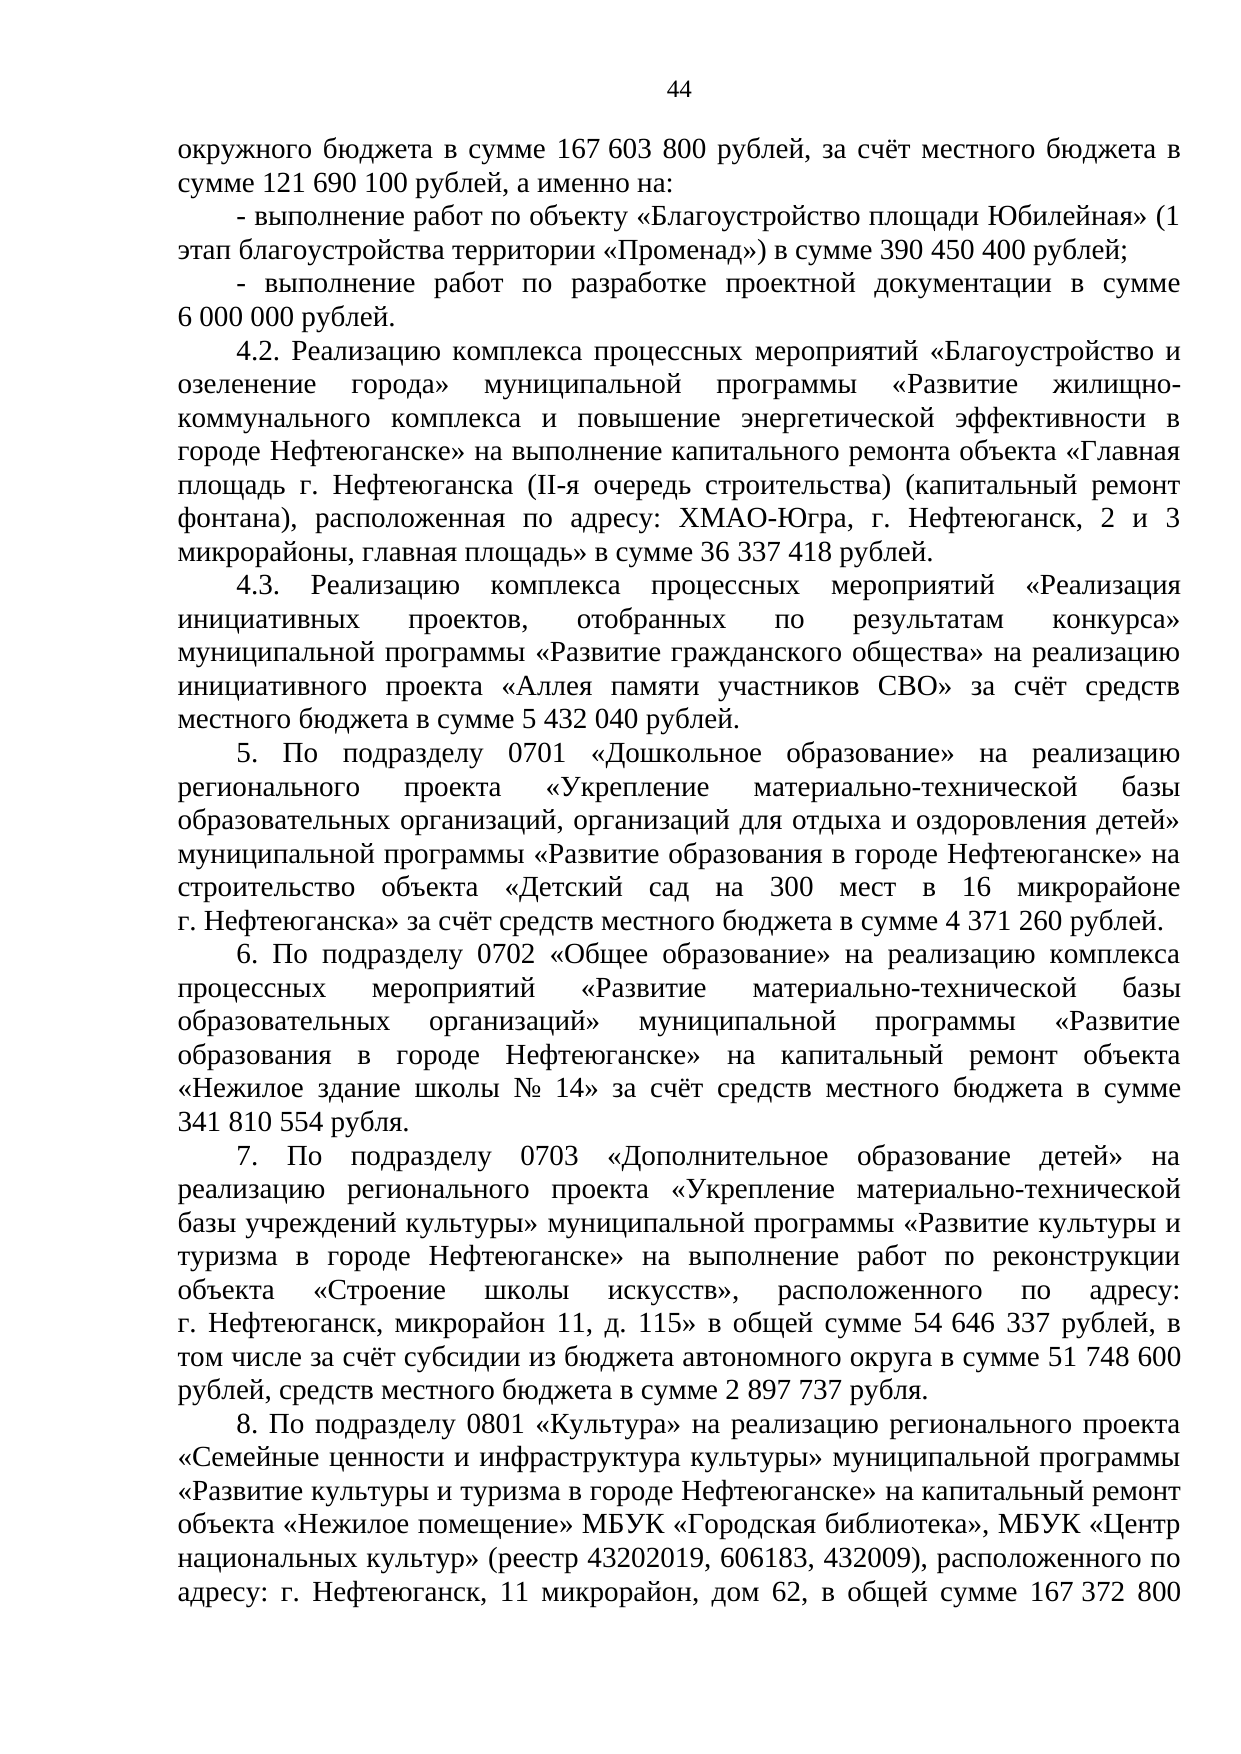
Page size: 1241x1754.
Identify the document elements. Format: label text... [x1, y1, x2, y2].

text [177, 131, 1181, 198]
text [177, 1406, 1181, 1607]
text 4.3. Реализацию комплекса процессных мероприятий «Реализация инициативных проектов, отобранных по результатам конкурса» муниципальной программы «Развитие гражданского общества» на реализацию инициативного проекта «Аллея памяти участников СВО» за счёт средств местного бюджета в сумме 5 432 040 рублей. [177, 567, 1181, 735]
text - выполнение работ по разработке проектной документации в сумме 6 000 000 рублей. [177, 266, 1181, 333]
text 4.2. Реализацию комплекса процессных мероприятий «Благоустройство и озеленение города» муниципальной программы «Развитие жилищно-коммунального комплекса и повышение энергетической эффективности в городе Нефтеюганске» на выполнение капитального ремонта объекта «Главная площадь г. Нефтеюганска (II-я очередь строительства) (капитальный ремонт фонтана), расположенная по адресу: ХМАО-Югра, г. Нефтеюганск, 2 и 3 микрорайоны, главная площадь» в сумме 36 337 418 рублей. [177, 333, 1181, 567]
text 5. По подразделу 0701 «Дошкольное образование» на реализацию регионального проекта «Укрепление материально-технической базы образовательных организаций, организаций для отдыха и оздоровления детей» муниципальной программы «Развитие образования в городе Нефтеюганске» на строительство объекта «Детский сад на 300 мест в 16 микрорайоне г. Нефтеюганска» за счёт средств местного бюджета в сумме 4 371 260 рублей. [177, 735, 1181, 936]
text 6. По подразделу 0702 «Общее образование» на реализацию комплекса процессных мероприятий «Развитие материально-технической базы образовательных организаций» муниципальной программы «Развитие образования в городе Нефтеюганске» на капитальный ремонт объекта «Нежилое здание школы № 14» за счёт средств местного бюджета в сумме 341 810 554 рубля. [177, 936, 1181, 1138]
text 7. По подразделу 0703 «Дополнительное образование детей» на реализацию регионального проекта «Укрепление материально-технической базы учреждений культуры» муниципальной программы «Развитие культуры и туризма в городе Нефтеюганске» на выполнение работ по реконструкции объекта «Строение школы искусств», расположенного по адресу: г. Нефтеюганск, микрорайон 11, д. 115» в общей сумме 54 646 337 рублей, в том числе за счёт субсидии из бюджета автономного округа в сумме 51 748 600 рублей, средств местного бюджета в сумме 2 897 737 рубля. [177, 1138, 1181, 1406]
text - выполнение работ по объекту «Благоустройство площади Юбилейная» (1 этап благоустройства территории «Променад») в сумме 390 450 400 рублей; [177, 198, 1181, 266]
